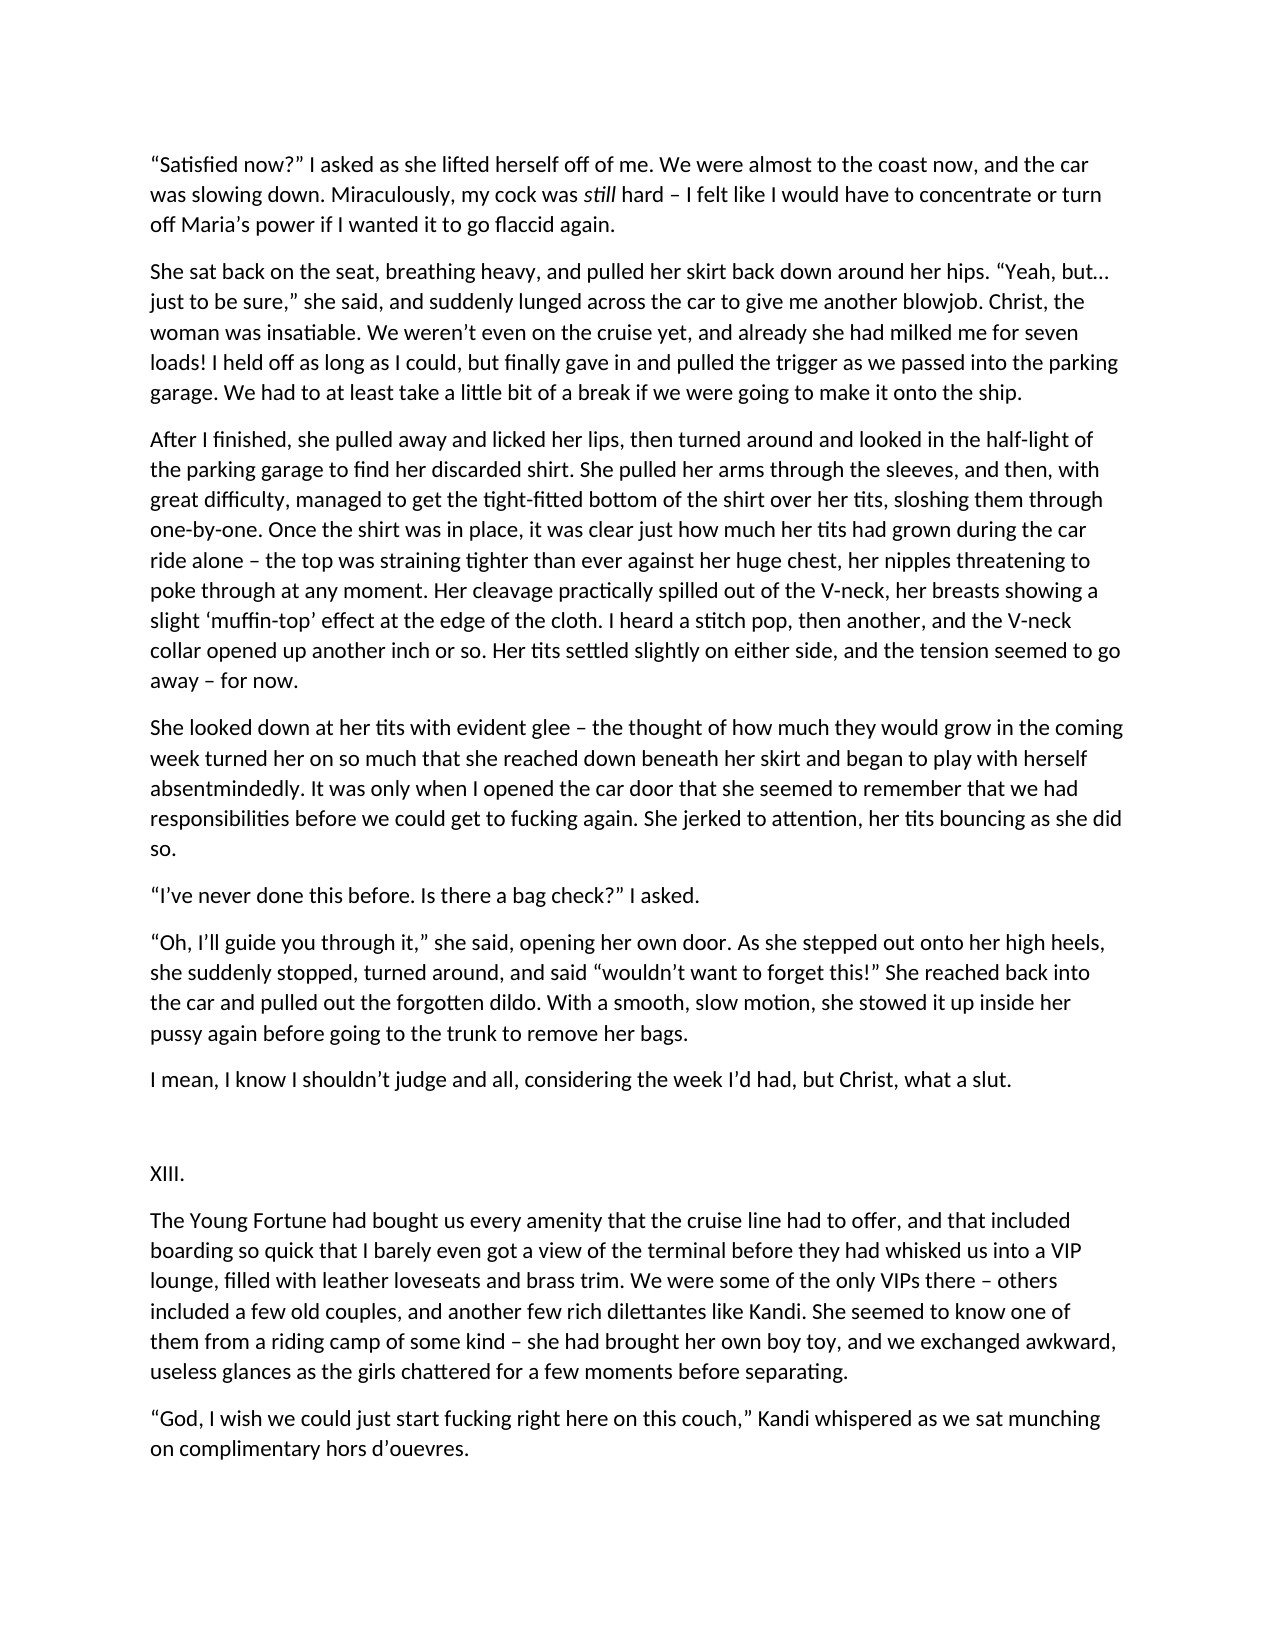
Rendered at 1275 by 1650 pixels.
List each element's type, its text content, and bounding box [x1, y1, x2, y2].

text “I’ve never done this before. Is there a bag check?” I asked. [150, 881, 1125, 909]
text She sat back on the seat, breathing heavy, and pulled her skirt back down around her hips. “Yeah, but… just to be sure,” she said, and suddenly lunged across the car to give me another blowjob. Christ, the woman was insatiable. We weren’t even on the cruise yet, and already she had milked me for seven loads! I held off as long as I could, but finally gave in and pulled the trigger as we passed into the parking garage. We had to at least take a little bit of a break if we were going to make it onto the ship. [150, 257, 1125, 406]
text “God, I wish we could just start fucking right here on this couch,” Kandi whispered as we sat munching on complimentary hors d’ouevres. [150, 1404, 1125, 1462]
text The Young Fortune had bought us every amenity that the cruise line had to offer, and that included boarding so quick that I barely even got a view of the terminal before they had whisked us into a VIP lounge, filled with leather loveseats and brass trim. We were some of the only VIPs there – others included a few old couples, and another few rich dilettantes like Kandi. She seemed to know one of them from a riding camp of some kind – she had brought her own boy toy, and we exchanged awkward, useless glances as the girls chattered for a few moments before separating. [150, 1206, 1125, 1385]
text XIII. [150, 1159, 1125, 1187]
text I mean, I know I shouldn’t judge and all, considering the week I’d had, but Christ, what a slut. [150, 1066, 1125, 1094]
text “Satisfied now?” I asked as she lifted herself off of me. We were almost to the coast now, and the car was slowing down. Miraculously, my cock was still hard – I felt like I would have to concentrate or turn off Maria’s power if I wanted it to go flaccid again. [150, 150, 1125, 238]
text She looked down at her tits with evident glee – the thought of how much they would grow in the coming week turned her on so much that she reached down beneath her skirt and began to play with herself absentmindedly. It was only when I opened the car door that she seemed to remember that we had responsibilities before we could get to fucking again. She jerked to attention, her tits bouncing as she did so. [150, 713, 1125, 862]
text “Oh, I’ll guide you through it,” she said, opening her own door. As she stepped out onto her high heels, she suddenly stopped, turned around, and said “wouldn’t want to forget this!” She reached back into the car and pulled out the forgotten dildo. With a smooth, slow motion, she stowed it up inside her pussy again before going to the trunk to remove her bags. [150, 928, 1125, 1047]
text After I finished, she pulled away and licked her lips, then turned around and looked in the half-light of the parking garage to find her discarded shirt. She pulled her arms through the sleeves, and then, with great difficulty, managed to get the tight-fitted bottom of the shirt over her tits, sloshing them through one-by-one. Once the shirt was in place, it was clear just how much her tits had grown during the car ride alone – the top was straining tighter than ever against her huge chest, her nipples threatening to poke through at any moment. Her cleavage practically spilled out of the V-neck, her breasts showing a slight ‘muffin-top’ effect at the edge of the cloth. I heard a stitch pop, then another, and the V-neck collar opened up another inch or so. Her tits settled slightly on either side, and the tension seemed to go away – for now. [150, 425, 1125, 695]
